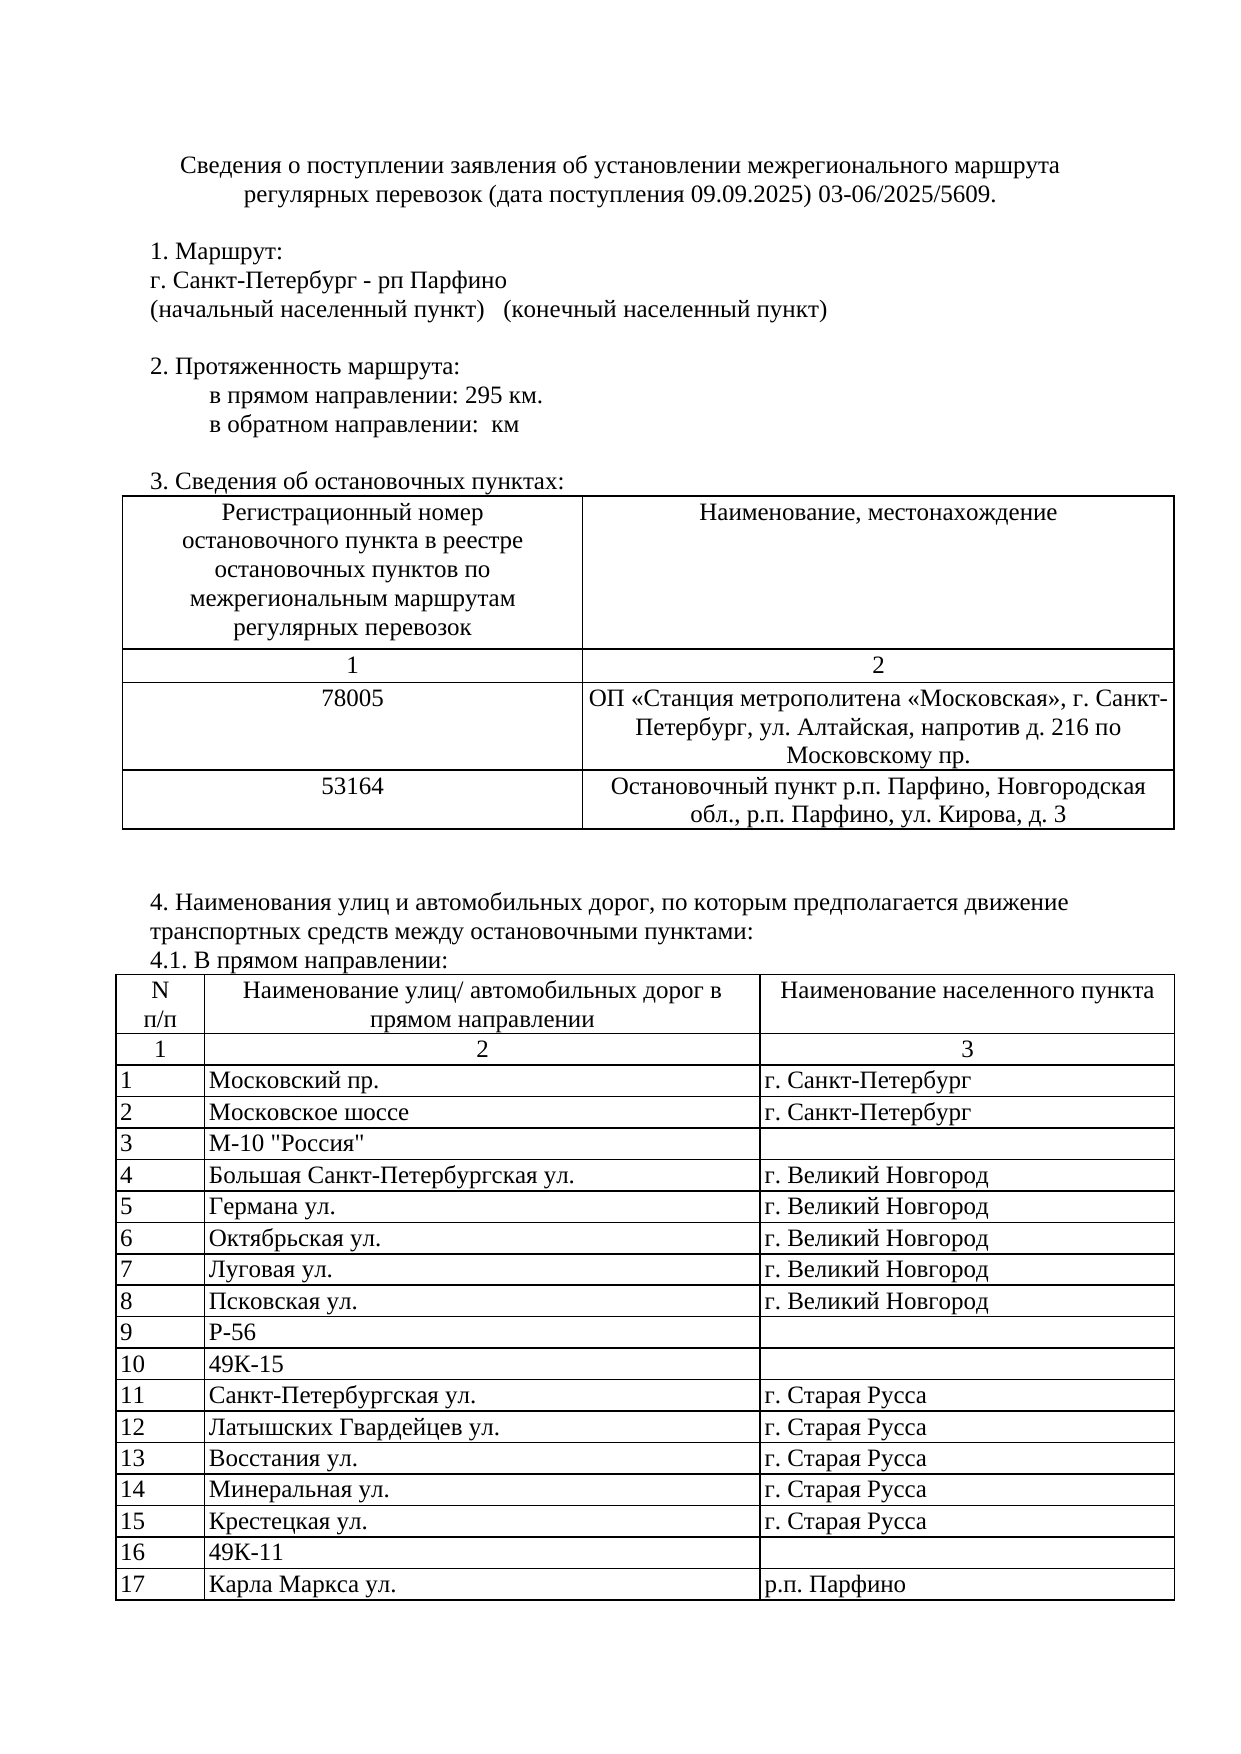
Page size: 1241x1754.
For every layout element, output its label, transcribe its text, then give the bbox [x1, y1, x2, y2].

table_cell ОП «Станция метрополитена «Московская», г. Санкт-Петербург, ул. Алтайская, напротив д. 216 по Московскому пр. [583, 683, 1173, 769]
table_cell 14 [117, 1475, 204, 1504]
table_cell Восстания ул. [205, 1443, 759, 1473]
text в обратном направлении: км [150, 409, 1090, 437]
table_cell г. Старая Русса [761, 1412, 1174, 1442]
table_cell 3 [761, 1034, 1174, 1064]
text г. Санкт-Петербург - рп Парфино [150, 265, 1090, 294]
table_cell г. Старая Русса [761, 1443, 1174, 1473]
table_header Наименование населенного пункта [761, 975, 1174, 1033]
table_cell 2 [205, 1034, 759, 1064]
text Сведения о поступлении заявления об установлении межрегионального маршрута регулярных перевозок (дата поступления 09.09.2025) 03-06/2025/5609. [150, 150, 1090, 207]
table_cell 12 [117, 1412, 204, 1442]
table_cell Большая Санкт-Петербургская ул. [205, 1160, 759, 1190]
table_cell 15 [117, 1506, 204, 1536]
table_cell Луговая ул. [205, 1255, 759, 1284]
table_cell 6 [117, 1223, 204, 1253]
table_cell Минеральная ул. [205, 1475, 759, 1504]
table_cell 78005 [123, 683, 582, 769]
table_cell г. Великий Новгород [761, 1223, 1174, 1253]
table_cell г. Санкт-Петербург [761, 1097, 1174, 1127]
table_cell Московское шоссе [205, 1097, 759, 1127]
table_cell Псковская ул. [205, 1286, 759, 1316]
table_cell 49К-11 [205, 1538, 759, 1567]
table_cell 53164 [123, 771, 582, 828]
table_cell 49К-15 [205, 1349, 759, 1379]
table_cell г. Старая Русса [761, 1380, 1174, 1410]
table_cell г. Великий Новгород [761, 1255, 1174, 1284]
table_cell 13 [117, 1443, 204, 1473]
table_cell г. Великий Новгород [761, 1160, 1174, 1190]
table_header Наименование улиц/ автомобильных дорог в прямом направлении [205, 975, 759, 1033]
table_cell Остановочный пункт р.п. Парфино, Новгородская обл., р.п. Парфино, ул. Кирова, д. 3 [583, 771, 1173, 828]
table_cell 16 [117, 1538, 204, 1567]
table_cell Карла Маркса ул. [205, 1569, 759, 1599]
table_cell Латышских Гвардейцев ул. [205, 1412, 759, 1442]
table_cell 8 [117, 1286, 204, 1316]
table_cell 1 [117, 1066, 204, 1096]
table_cell [761, 1538, 1174, 1567]
table_cell 3 [117, 1129, 204, 1158]
table_cell Октябрьская ул. [205, 1223, 759, 1253]
table_cell Санкт-Петербургская ул. [205, 1380, 759, 1410]
table_cell 1 [123, 650, 582, 681]
text (начальный населенный пункт) (конечный населенный пункт) [150, 294, 1090, 322]
table_cell 2 [583, 650, 1173, 681]
table_cell 5 [117, 1192, 204, 1221]
table_header Регистрационный номер остановочного пункта в реестре остановочных пунктов по межрегиональным маршрутам регулярных перевозок [123, 497, 582, 648]
table_cell М-10 "Россия" [205, 1129, 759, 1158]
table_cell р.п. Парфино [761, 1569, 1174, 1599]
table_cell г. Великий Новгород [761, 1286, 1174, 1316]
table_cell Германа ул. [205, 1192, 759, 1221]
table_cell г. Санкт-Петербург [761, 1066, 1174, 1096]
table_cell 17 [117, 1569, 204, 1599]
table_cell 2 [117, 1097, 204, 1127]
table_cell 11 [117, 1380, 204, 1410]
table_cell г. Старая Русса [761, 1506, 1174, 1536]
text 1. Маршрут: [150, 236, 1090, 265]
table_cell 9 [117, 1317, 204, 1347]
table_cell [761, 1129, 1174, 1158]
text 3. Сведения об остановочных пунктах: [150, 466, 1090, 495]
table_cell [761, 1349, 1174, 1379]
table_cell 10 [117, 1349, 204, 1379]
table_cell Крестецкая ул. [205, 1506, 759, 1536]
table_cell г. Великий Новгород [761, 1192, 1174, 1221]
table_header N п/п [117, 975, 204, 1033]
table_cell 4 [117, 1160, 204, 1190]
table_cell Московский пр. [205, 1066, 759, 1096]
text 4.1. В прямом направлении: [150, 945, 1090, 973]
text в прямом направлении: 295 км. [150, 380, 1090, 409]
table_cell Р-56 [205, 1317, 759, 1347]
table_header Наименование, местонахождение [583, 497, 1173, 648]
table_cell [761, 1317, 1174, 1347]
text 2. Протяженность маршрута: [150, 351, 1090, 380]
text 4. Наименования улиц и автомобильных дорог, по которым предполагается движение транспортных средств между остановочными пунктами: [150, 887, 1090, 945]
table_cell г. Старая Русса [761, 1475, 1174, 1504]
table_cell 7 [117, 1255, 204, 1284]
table_cell 1 [117, 1034, 204, 1064]
